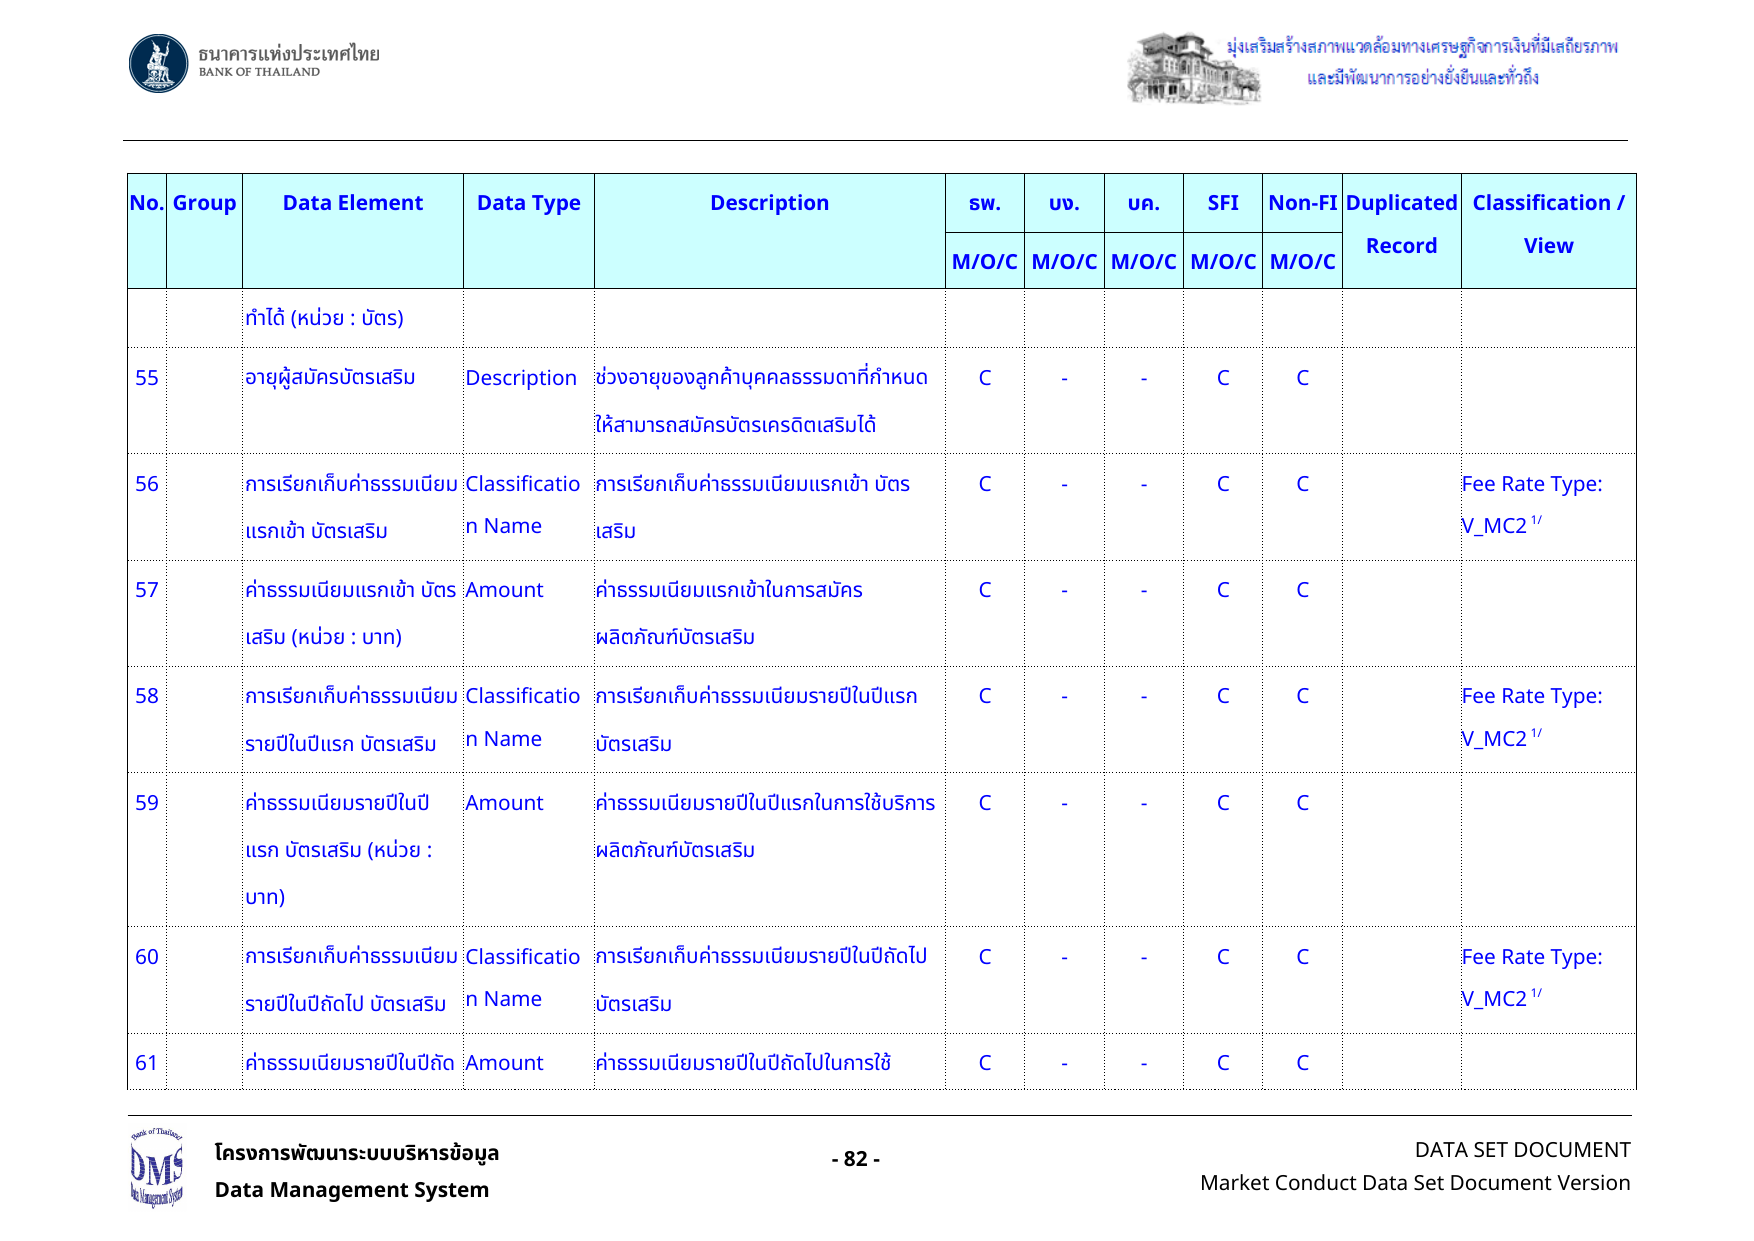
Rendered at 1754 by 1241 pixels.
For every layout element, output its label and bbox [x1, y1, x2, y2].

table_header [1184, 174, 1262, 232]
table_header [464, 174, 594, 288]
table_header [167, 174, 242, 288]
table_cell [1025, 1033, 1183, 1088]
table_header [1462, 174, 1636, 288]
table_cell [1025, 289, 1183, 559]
picture [1126, 28, 1622, 108]
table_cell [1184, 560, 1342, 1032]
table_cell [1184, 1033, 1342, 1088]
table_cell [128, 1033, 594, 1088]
picture [118, 24, 391, 103]
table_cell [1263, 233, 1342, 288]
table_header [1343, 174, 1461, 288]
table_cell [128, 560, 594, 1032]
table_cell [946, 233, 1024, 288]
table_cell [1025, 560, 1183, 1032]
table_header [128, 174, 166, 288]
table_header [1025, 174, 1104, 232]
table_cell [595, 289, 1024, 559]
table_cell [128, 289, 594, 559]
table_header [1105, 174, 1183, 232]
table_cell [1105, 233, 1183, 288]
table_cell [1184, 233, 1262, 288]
picture [127, 1123, 187, 1212]
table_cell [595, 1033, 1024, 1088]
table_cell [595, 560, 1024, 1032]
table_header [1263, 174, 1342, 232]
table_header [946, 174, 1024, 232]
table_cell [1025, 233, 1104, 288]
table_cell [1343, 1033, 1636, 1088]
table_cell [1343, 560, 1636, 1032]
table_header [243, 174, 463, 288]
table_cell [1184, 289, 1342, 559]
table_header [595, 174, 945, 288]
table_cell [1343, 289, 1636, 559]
